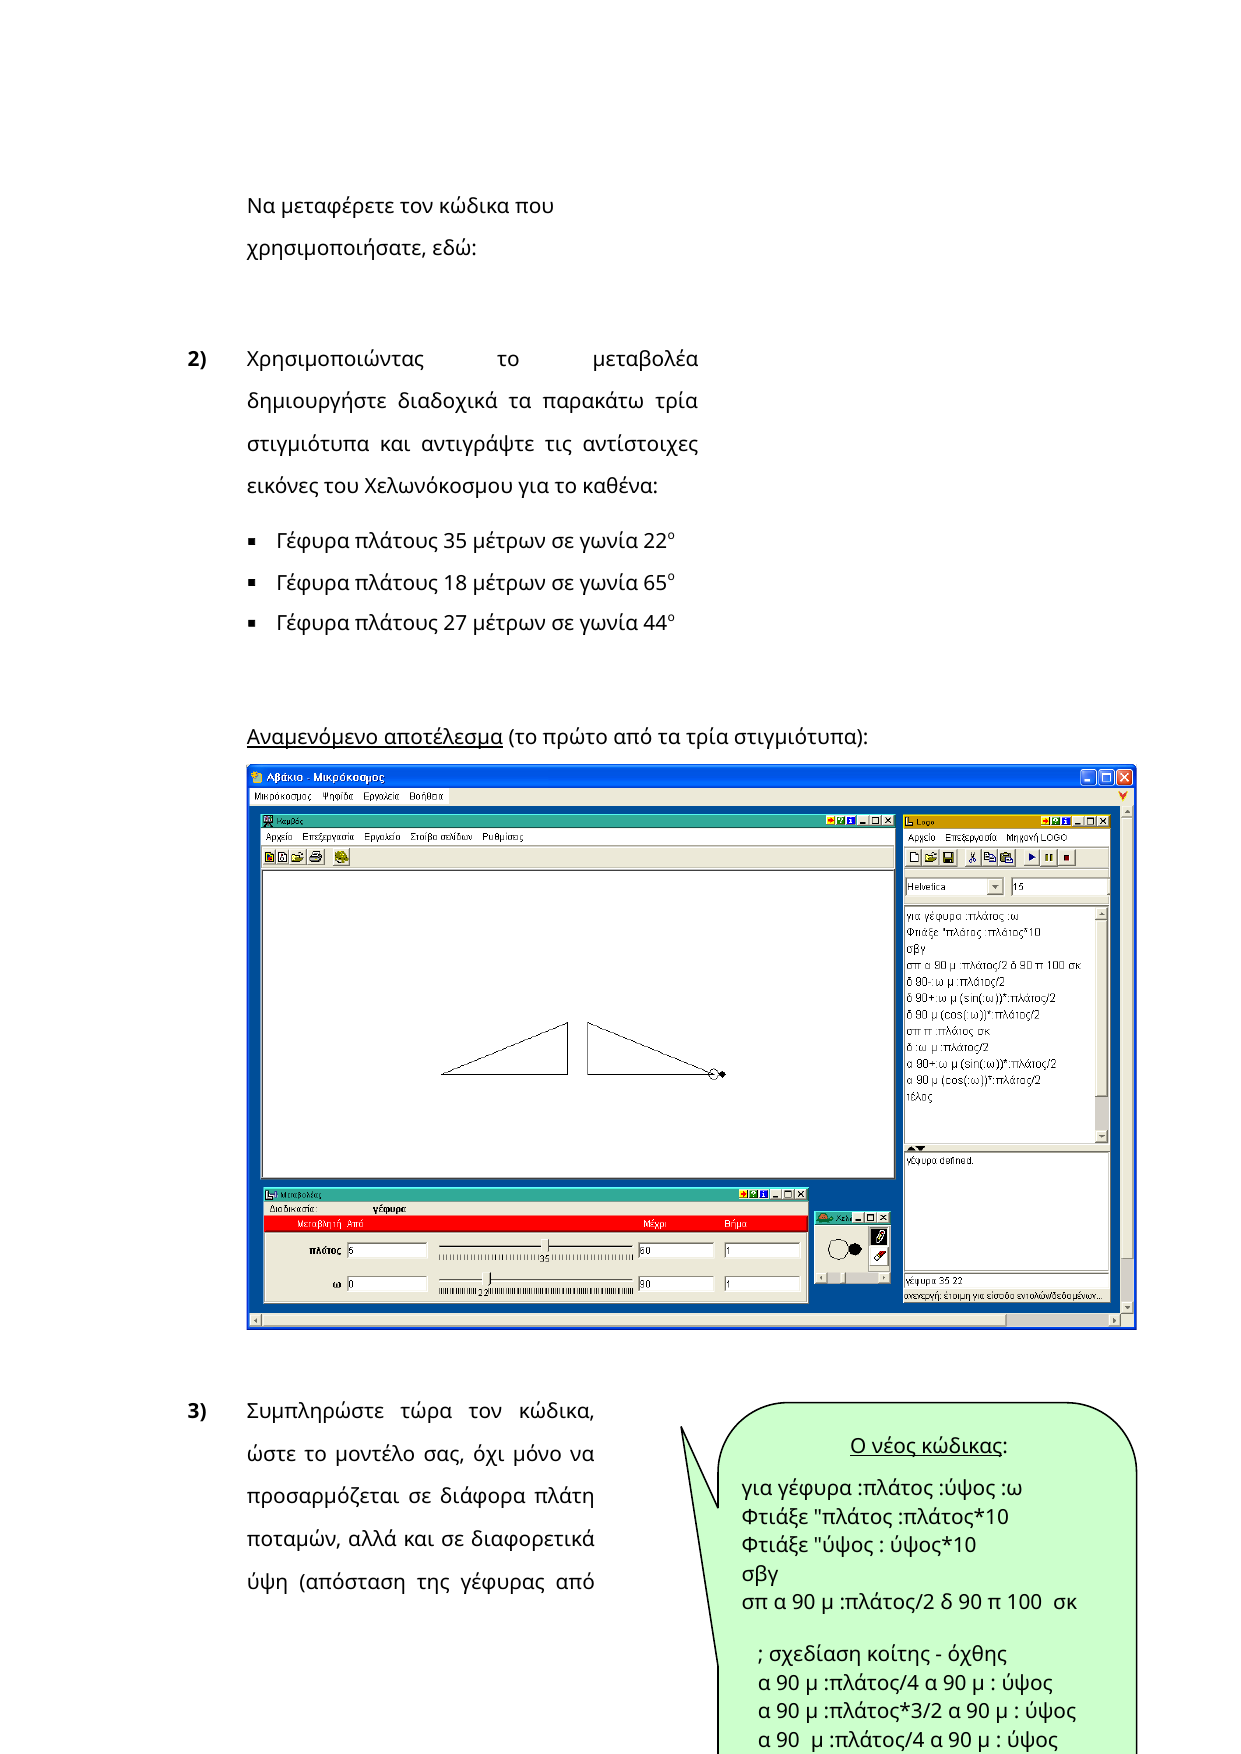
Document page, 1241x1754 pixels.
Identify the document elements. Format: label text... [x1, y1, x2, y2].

picture [246, 764, 1137, 1330]
list Γέφυρα πλάτους 35 μέτρων σε γωνία 22ο [247, 527, 698, 555]
list Γέφυρα πλάτους 18 μέτρων σε γωνία 65ο [247, 568, 698, 596]
list Χρησιμοποιώντας το μεταβολέα δημιουργήστε διαδοχικά τα παρακάτω τρία στιγμιότυπα και αντιγράψτε τις αντίστοιχες εικόνες του Χελωνόκοσμου για το καθένα: [187, 344, 698, 500]
list Γέφυρα πλάτους 27 μέτρων σε γωνία 44ο [247, 608, 698, 637]
text Να μεταφέρετε τον κώδικα που χρησιμοποιήσατε, εδώ: [247, 191, 639, 262]
text Αναμενόμενο αποτέλεσμα (το πρώτο από τα τρία στιγμιότυπα): [247, 722, 1053, 751]
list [187, 1396, 595, 1595]
